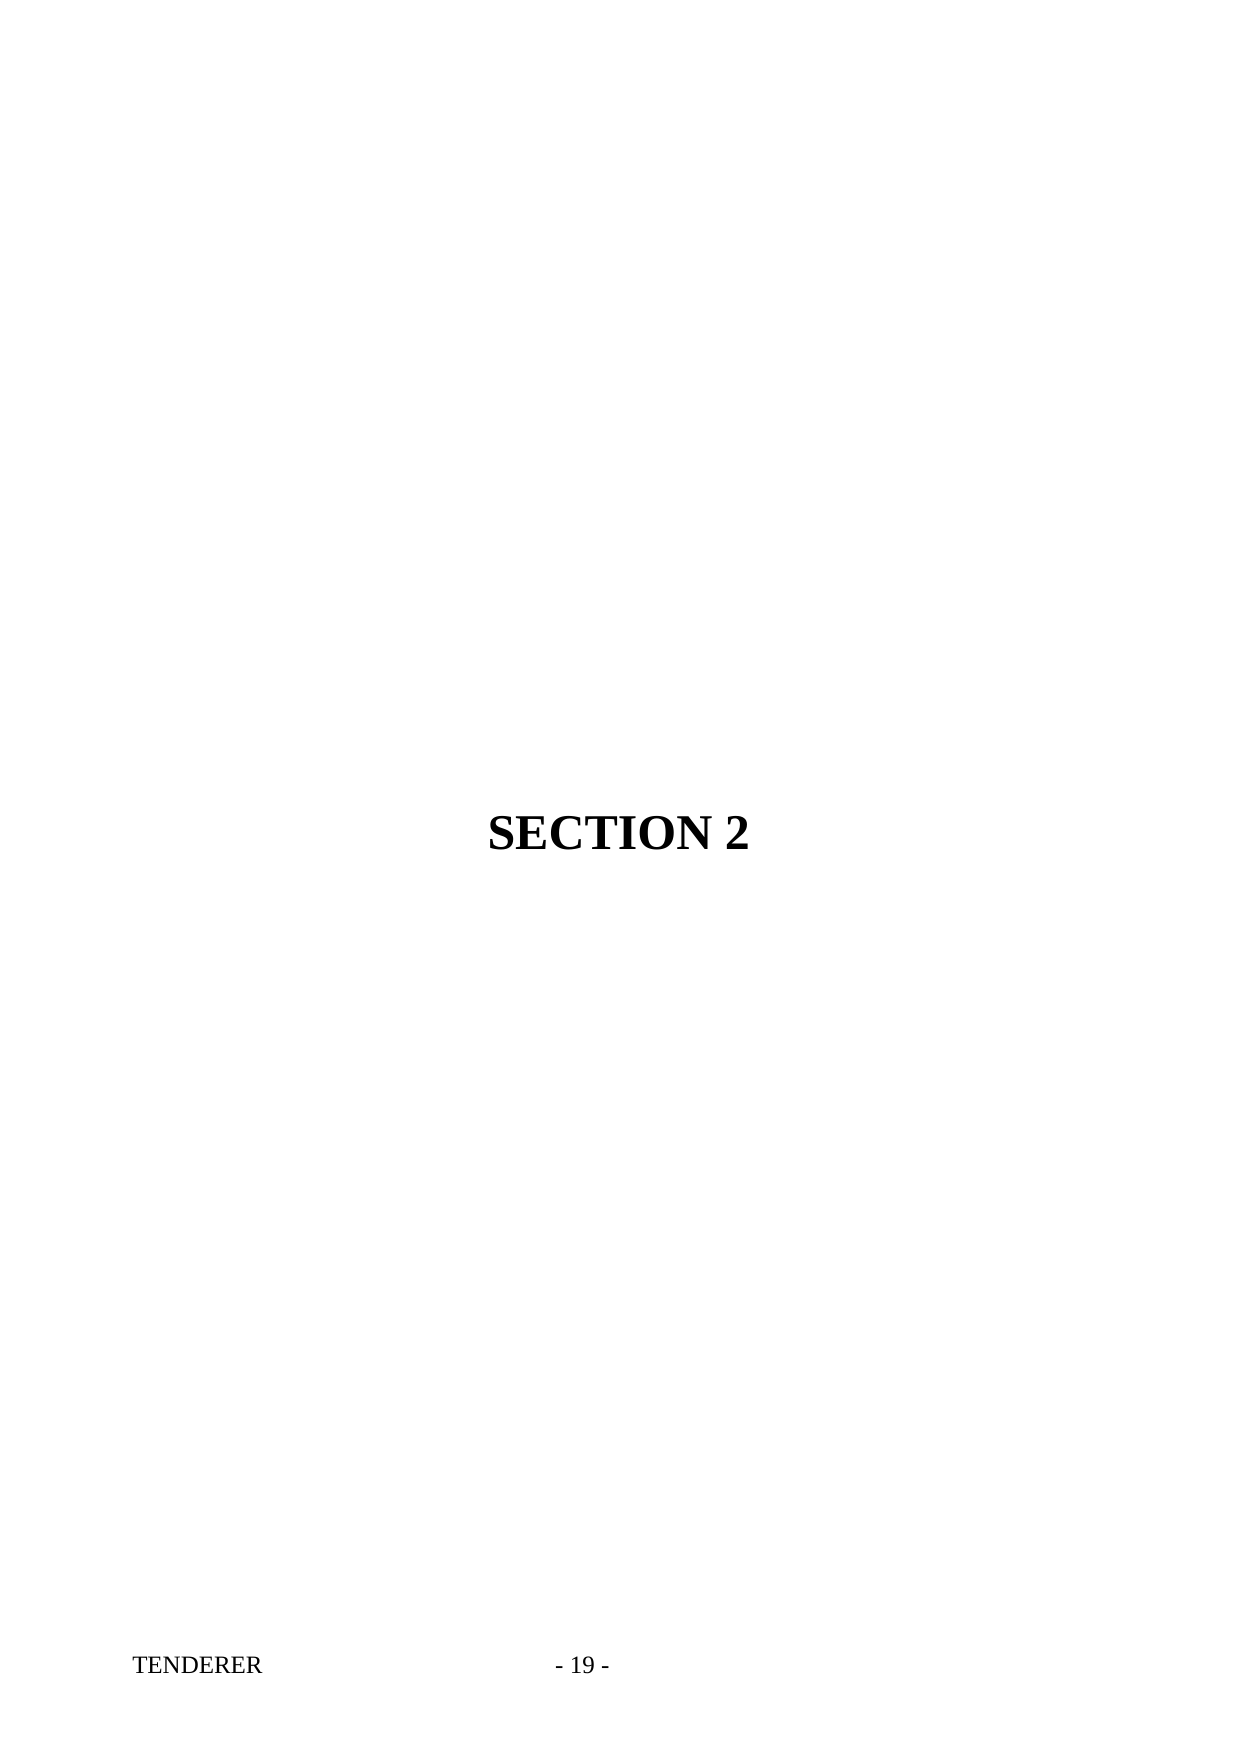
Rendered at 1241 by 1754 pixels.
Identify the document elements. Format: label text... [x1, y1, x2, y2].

title SECTION 2 [132, 802, 1105, 860]
